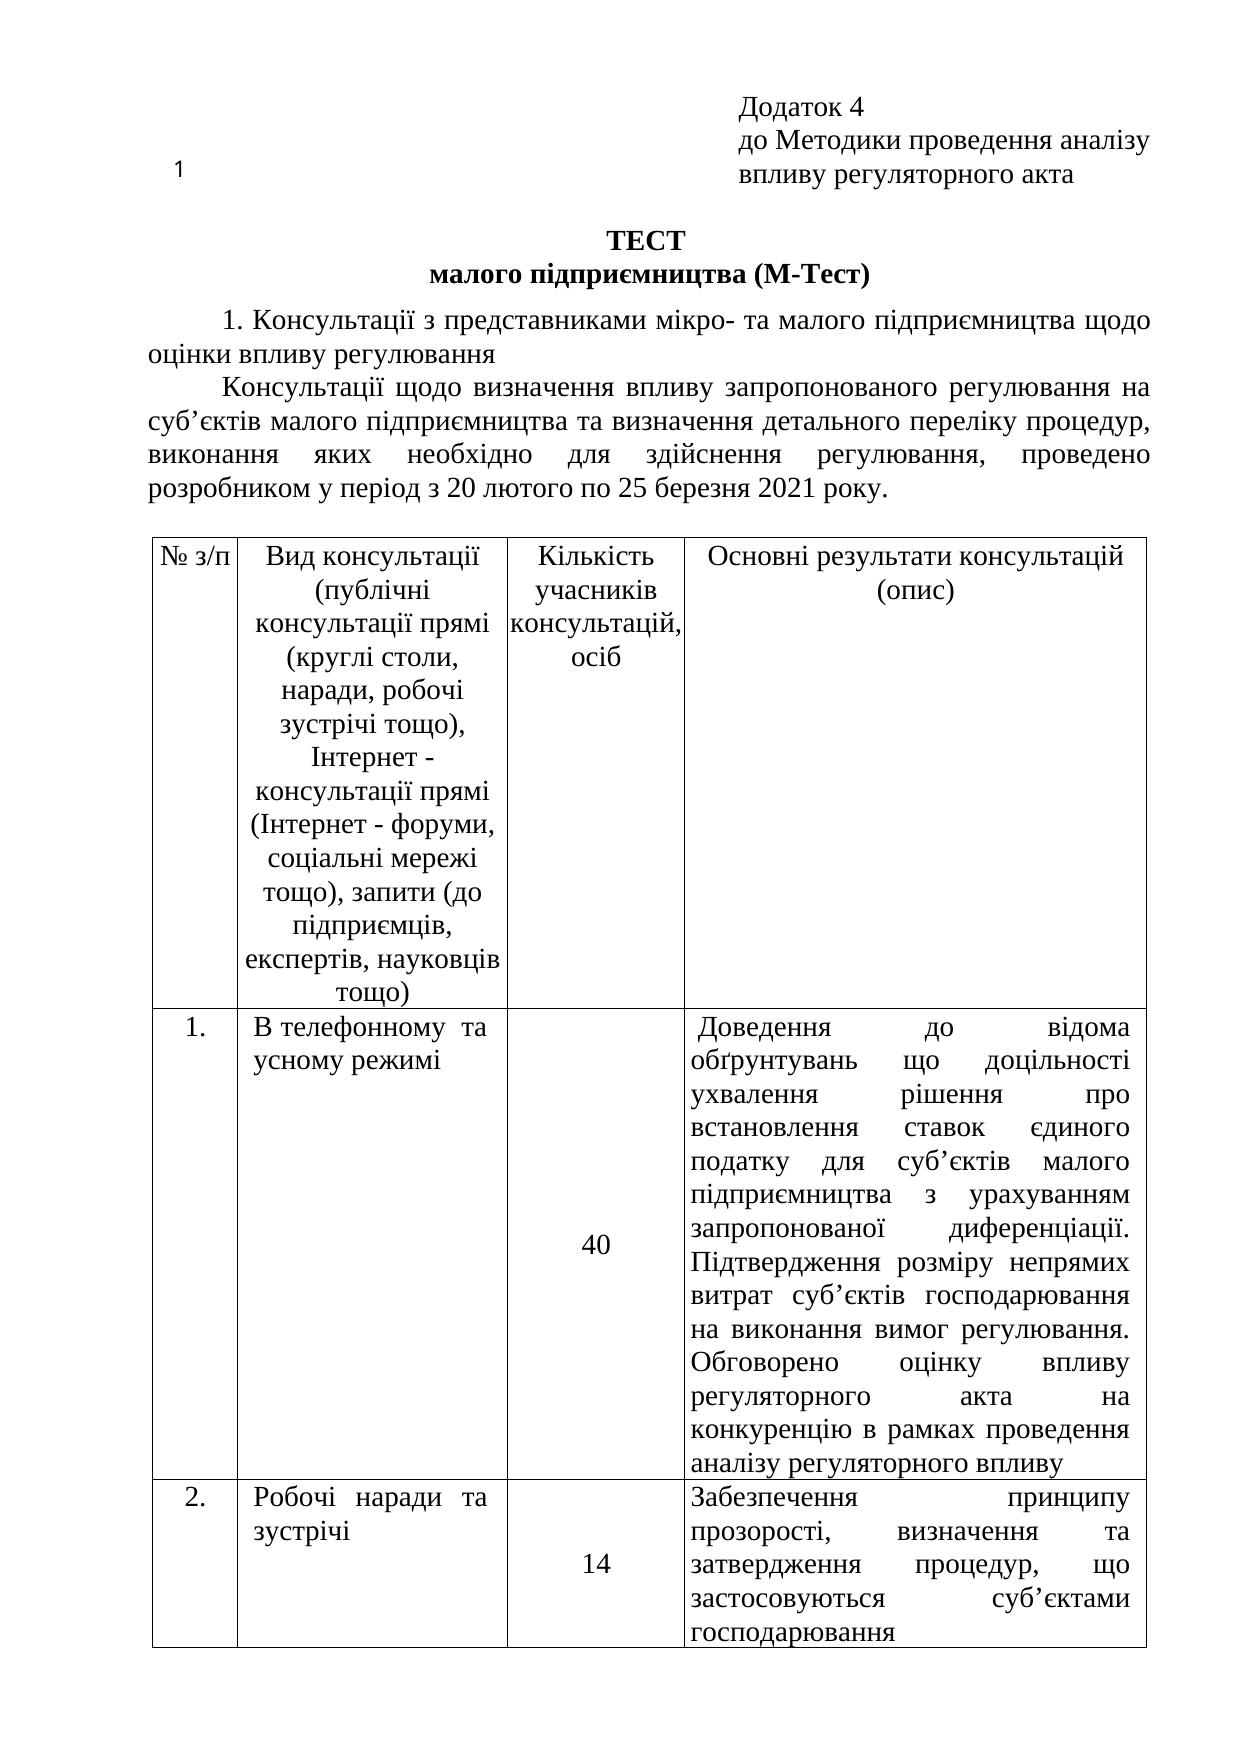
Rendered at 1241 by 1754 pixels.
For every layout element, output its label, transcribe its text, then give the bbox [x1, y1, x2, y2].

table_header № з/п [153, 538, 237, 1008]
table_cell Забезпечення принципу прозорості, визначення та затвердження процедур, що застосовуються суб’єктами господарювання [896, 1480, 1146, 1647]
table_cell 14 [508, 1480, 684, 1647]
table_header Основні результати консультацій (опис) [685, 538, 1146, 1008]
table_cell Робочі наради та зустрічі [238, 1480, 507, 1647]
table_cell В телефонному та усному режимі [238, 1009, 507, 1478]
text Консультації щодо визначення впливу запропонованого регулювання на суб’єктів малого підприємництва та визначення детального переліку процедур, виконання яких необхідно для здійснення регулювання, проведено розробником у період з 20 лютого по 25 березня 2021 року. [148, 369, 1152, 504]
table_cell Доведення до відома обґрунтувань що доцільності ухвалення рішення про встановлення ставок єдиного податку для суб’єктів малого підприємництва з урахуванням запропонованої диференціації. Підтвердження розміру непрямих витрат суб’єктів господарювання на виконання вимог регулювання. Обговорено оцінку впливу регуляторного акта на конкуренцію в рамках проведення аналізу регуляторного впливу [685, 1009, 1146, 1478]
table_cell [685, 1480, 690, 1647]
table_header Вид консультації (публічні консультації прямі (круглі столи, наради, робочі зустрічі тощо), Інтернет - консультації прямі (Інтернет - форуми, соціальні мережі тощо), запити (до підприємців, експертів, науковців тощо) [238, 538, 507, 1008]
text Додаток 4 [738, 89, 1152, 122]
text ТЕСТ [148, 223, 1152, 256]
table_cell 1. [153, 1009, 237, 1478]
table_cell 2. [153, 1480, 237, 1647]
table_cell 40 [508, 1009, 684, 1478]
text малого підприємництва (М-Тест) [148, 256, 1152, 290]
text до Методики проведення аналізу впливу регуляторного акта [738, 122, 1152, 189]
table_header Кількість учасників консультацій, осіб [508, 538, 684, 1008]
text 1. Консультації з представниками мікро- та малого підприємництва щодо оцінки впливу регулювання [148, 302, 1152, 369]
